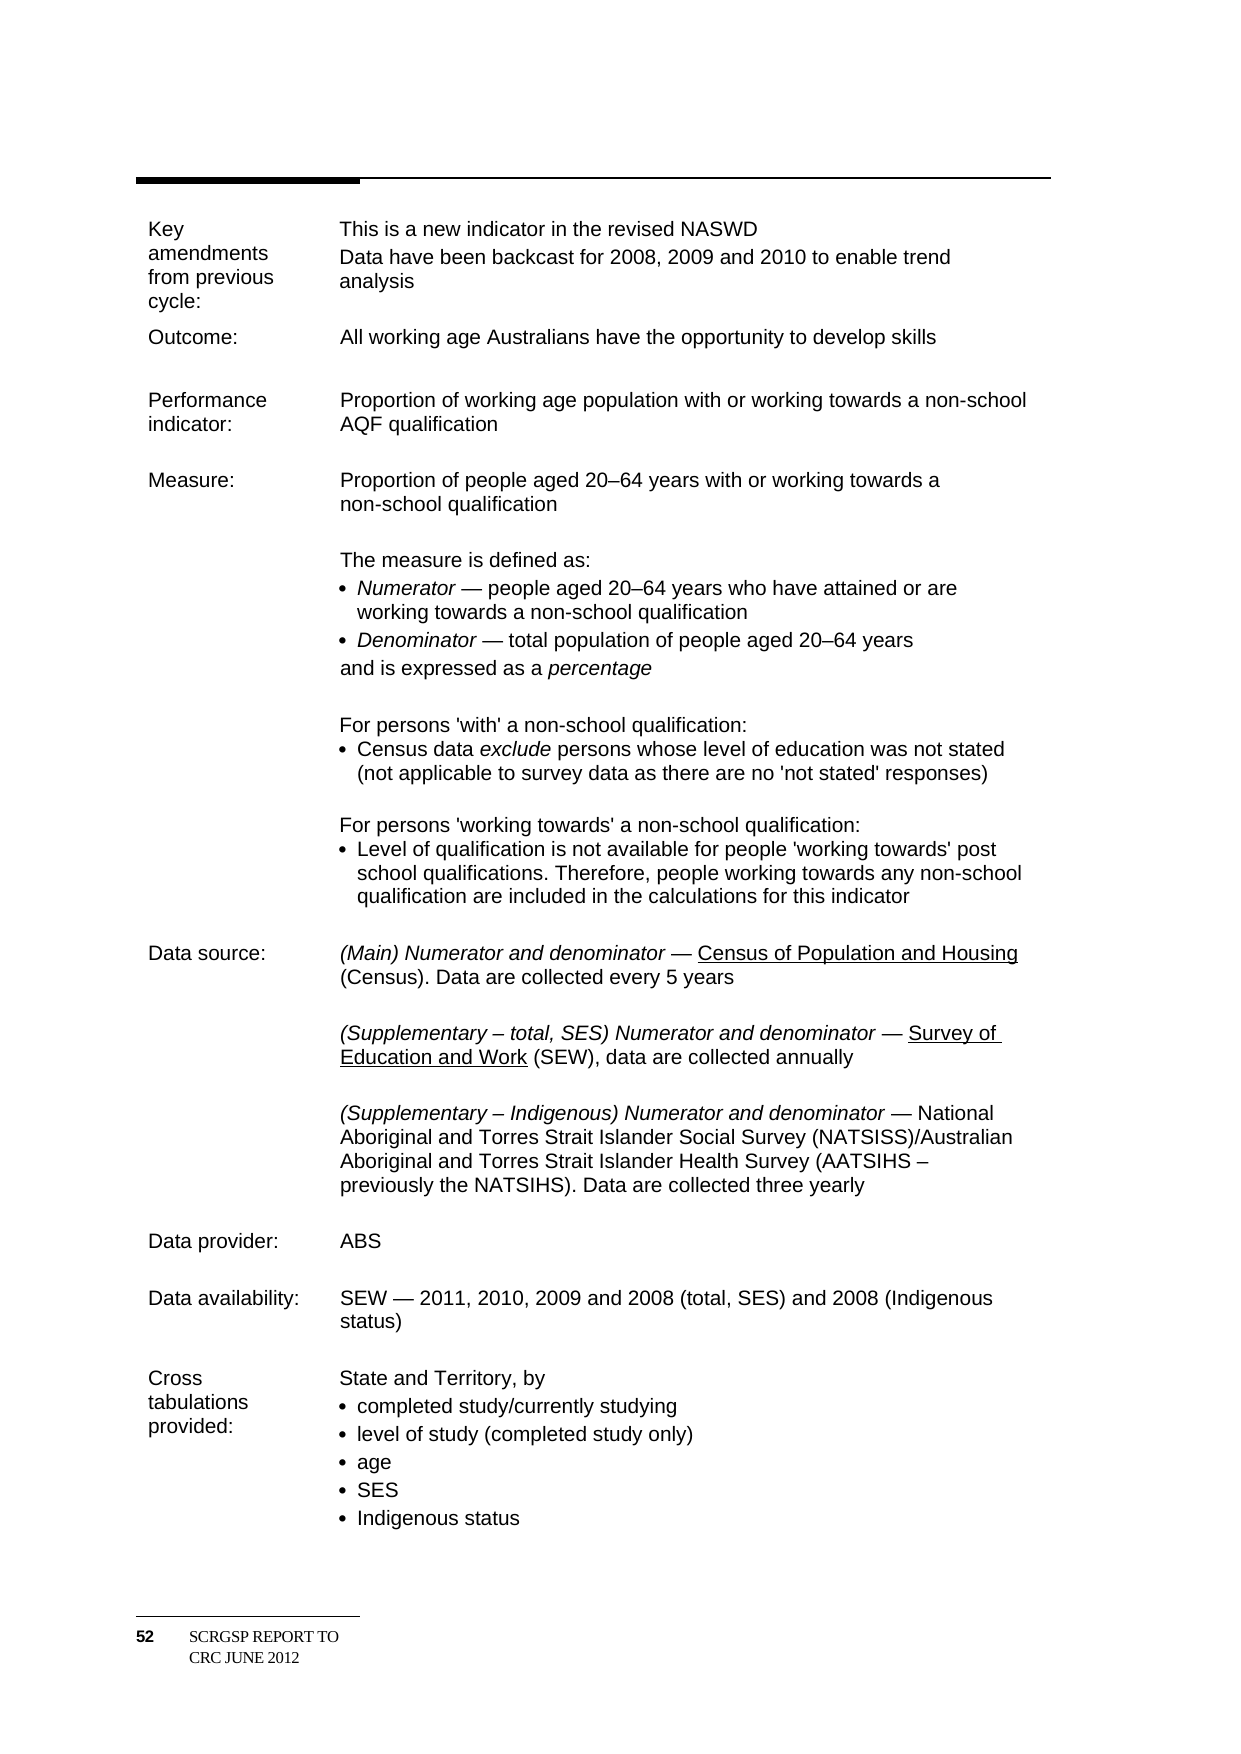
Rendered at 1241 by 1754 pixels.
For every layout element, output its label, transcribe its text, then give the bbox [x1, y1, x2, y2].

table_cell Performance indicator: [136, 388, 328, 468]
table_cell Measure: [136, 468, 328, 941]
table_cell ABS [328, 1229, 1051, 1285]
table_cell Proportion of working age population with or working towards a non-school AQF qualification [328, 388, 1051, 468]
table_cell Data availability: [136, 1285, 328, 1366]
table_cell All working age Australians have the opportunity to develop skills [328, 325, 1051, 387]
table_header Key amendments from previous cycle: [136, 217, 328, 325]
table_header This is a new indicator in the revised NASWD Data have been backcast for 2008, 2009 and 2010 to enable trend analysis [328, 217, 1051, 325]
table_cell Outcome: [136, 325, 328, 387]
table_cell Cross tabulations provided: [136, 1366, 328, 1562]
table_cell Data provider: [136, 1229, 328, 1285]
table_cell (Main) Numerator and denominator — Census of Population and Housing (Census). Data are collected every 5 years (Supplementary – total, SES) Numerator and denominator — Survey of Education and Work (SEW), data are collected annually (Supplementary – Indigenous) Numerator and denominator — National Aboriginal and Torres Strait Islander Social Survey (NATSISS)/Australian Aboriginal and Torres Strait Islander Health Survey (AATSIHS – previously the NATSIHS). Data are collected three yearly [328, 941, 1051, 1229]
table_cell SEW — 2011, 2010, 2009 and 2008 (total, SES) and 2008 (Indigenous status) [328, 1285, 1051, 1366]
table_cell Proportion of people aged 20–64 years with or working towards a non-school qualification The measure is defined as: Numerator — people aged 20–64 years who have attained or are working towards a non-school qualification Denominator — total population of people aged 20–64 years and is expressed as a percentage For persons 'with' a non-school qualification: Census data exclude persons whose level of education was not stated (not applicable to survey data as there are no 'not stated' responses) For persons 'working towards' a non-school qualification: Level of qualification is not available for people 'working towards' post school qualifications. Therefore, people working towards any non-school qualification are included in the calculations for this indicator [328, 468, 1051, 941]
table_cell Data source: [136, 941, 328, 1229]
table_cell State and Territory, by completed study/currently studying level of study (completed study only) age SES Indigenous status [328, 1366, 1051, 1562]
